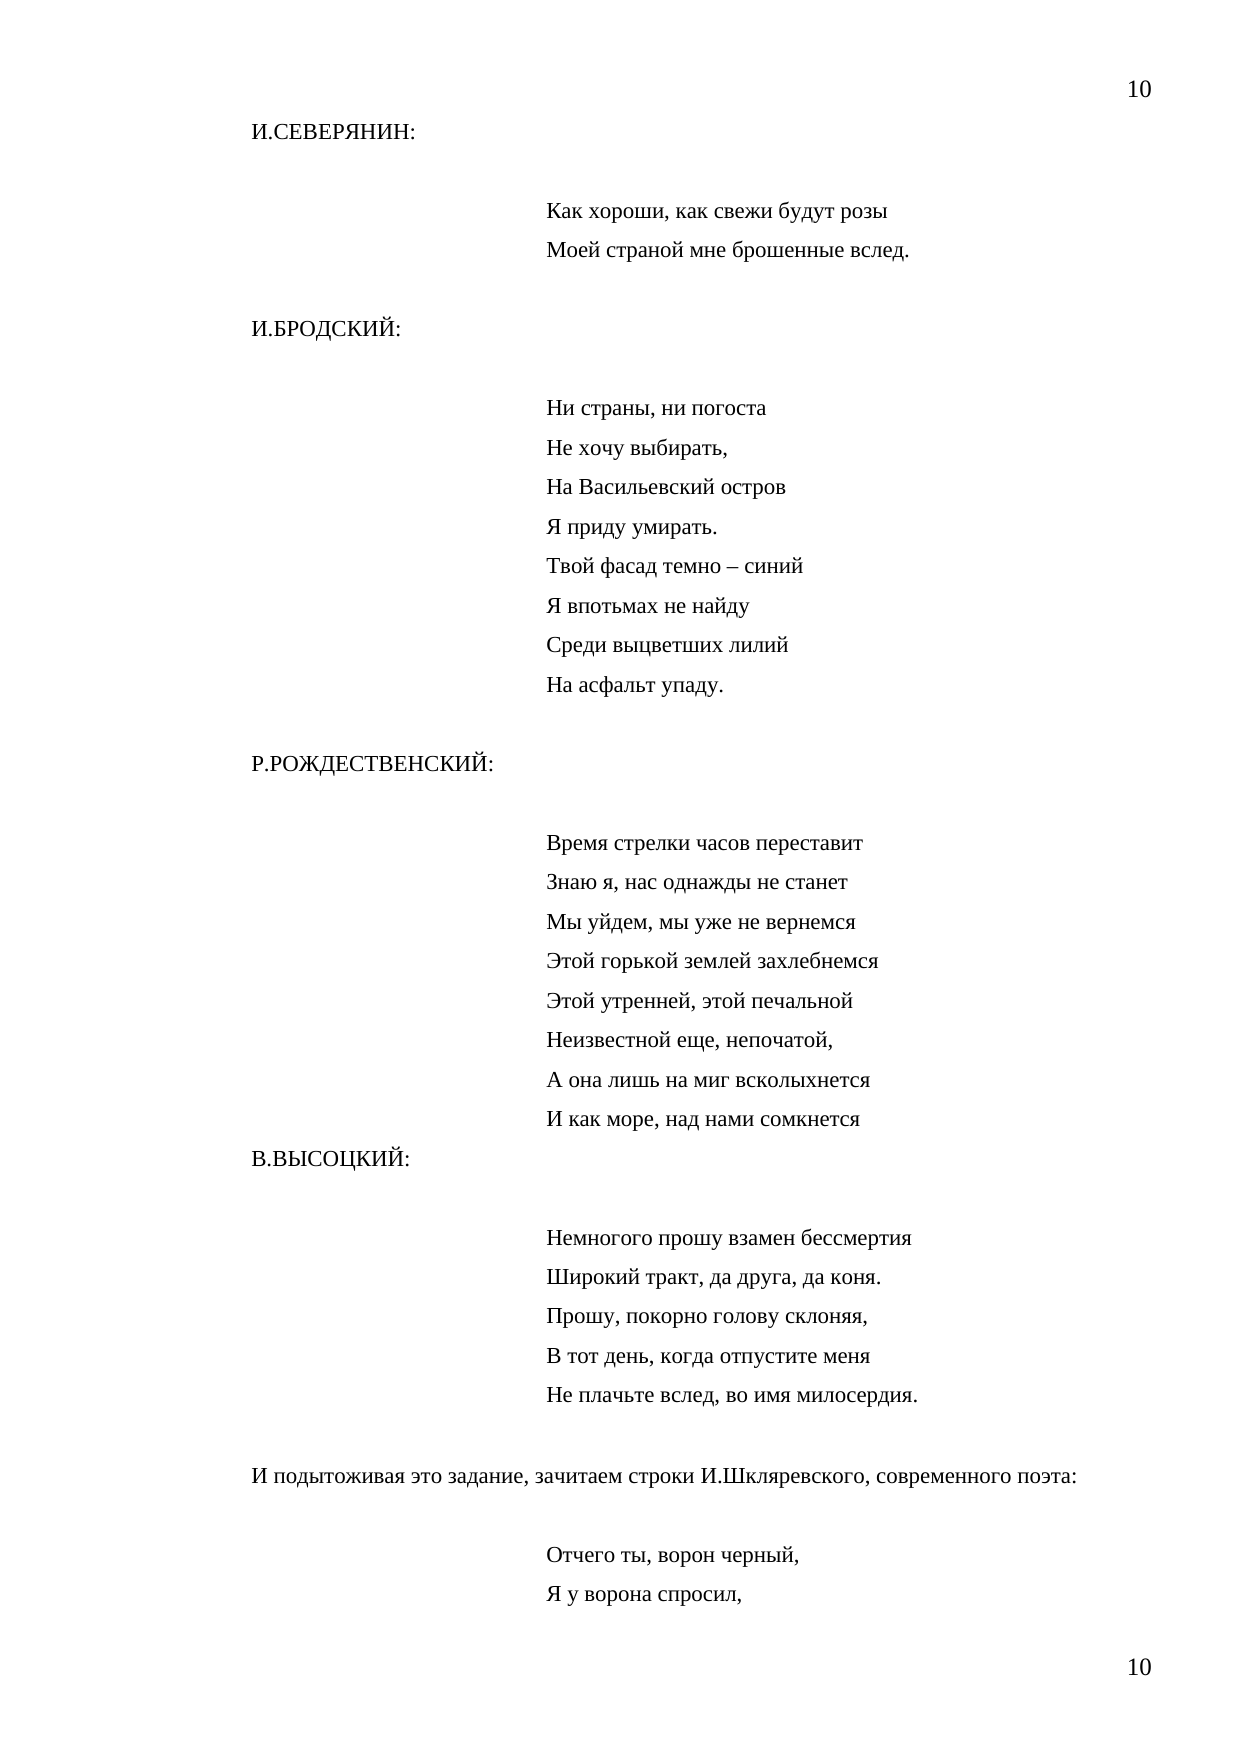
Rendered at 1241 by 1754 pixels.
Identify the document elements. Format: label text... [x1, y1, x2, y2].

text Как хороши, как свежи будут розы [177, 197, 1152, 223]
text И подытоживая это задание, зачитаем строки И.Шкляревского, современного поэта: [177, 1462, 1152, 1488]
text Не плачьте вслед, во имя милосердия. [177, 1381, 1152, 1408]
text Мы уйдем, мы уже не вернемся [177, 908, 1152, 934]
text Не хочу выбирать, [177, 434, 1152, 460]
text Отчего ты, ворон черный, [177, 1541, 1152, 1567]
text Неизвестной еще, непочатой, [177, 1026, 1152, 1052]
text И.СЕВЕРЯНИН: [177, 118, 1152, 144]
text Ни страны, ни погоста [177, 394, 1152, 421]
text Этой утренней, этой печальной [177, 987, 1152, 1013]
text В.ВЫСОЦКИЙ: [177, 1144, 1152, 1171]
text Широкий тракт, да друга, да коня. [177, 1263, 1152, 1289]
text И.БРОДСКИЙ: [177, 316, 1152, 342]
text Время стрелки часов переставит [177, 829, 1152, 855]
text Я приду умирать. [177, 513, 1152, 539]
text Твой фасад темно – синий [177, 552, 1152, 579]
text На асфальт упаду. [177, 671, 1152, 697]
text Моей страной мне брошенные вслед. [177, 237, 1152, 263]
text А она лишь на миг всколыхнется [177, 1066, 1152, 1092]
text Знаю я, нас однажды не станет [177, 868, 1152, 894]
text Этой горькой землей захлебнемся [177, 947, 1152, 973]
text В тот день, когда отпустите меня [177, 1342, 1152, 1368]
text На Васильевский остров [177, 473, 1152, 500]
text Среди выцветших лилий [177, 631, 1152, 658]
text Прошу, покорно голову склоняя, [177, 1302, 1152, 1329]
text И как море, над нами сомкнется [177, 1105, 1152, 1131]
text Я впотьмах не найду [177, 592, 1152, 618]
text Немногого прошу взамен бессмертия [177, 1223, 1152, 1250]
text Р.РОЖДЕСТВЕНСКИЙ: [177, 750, 1152, 776]
text Я у ворона спросил, [177, 1581, 1152, 1607]
